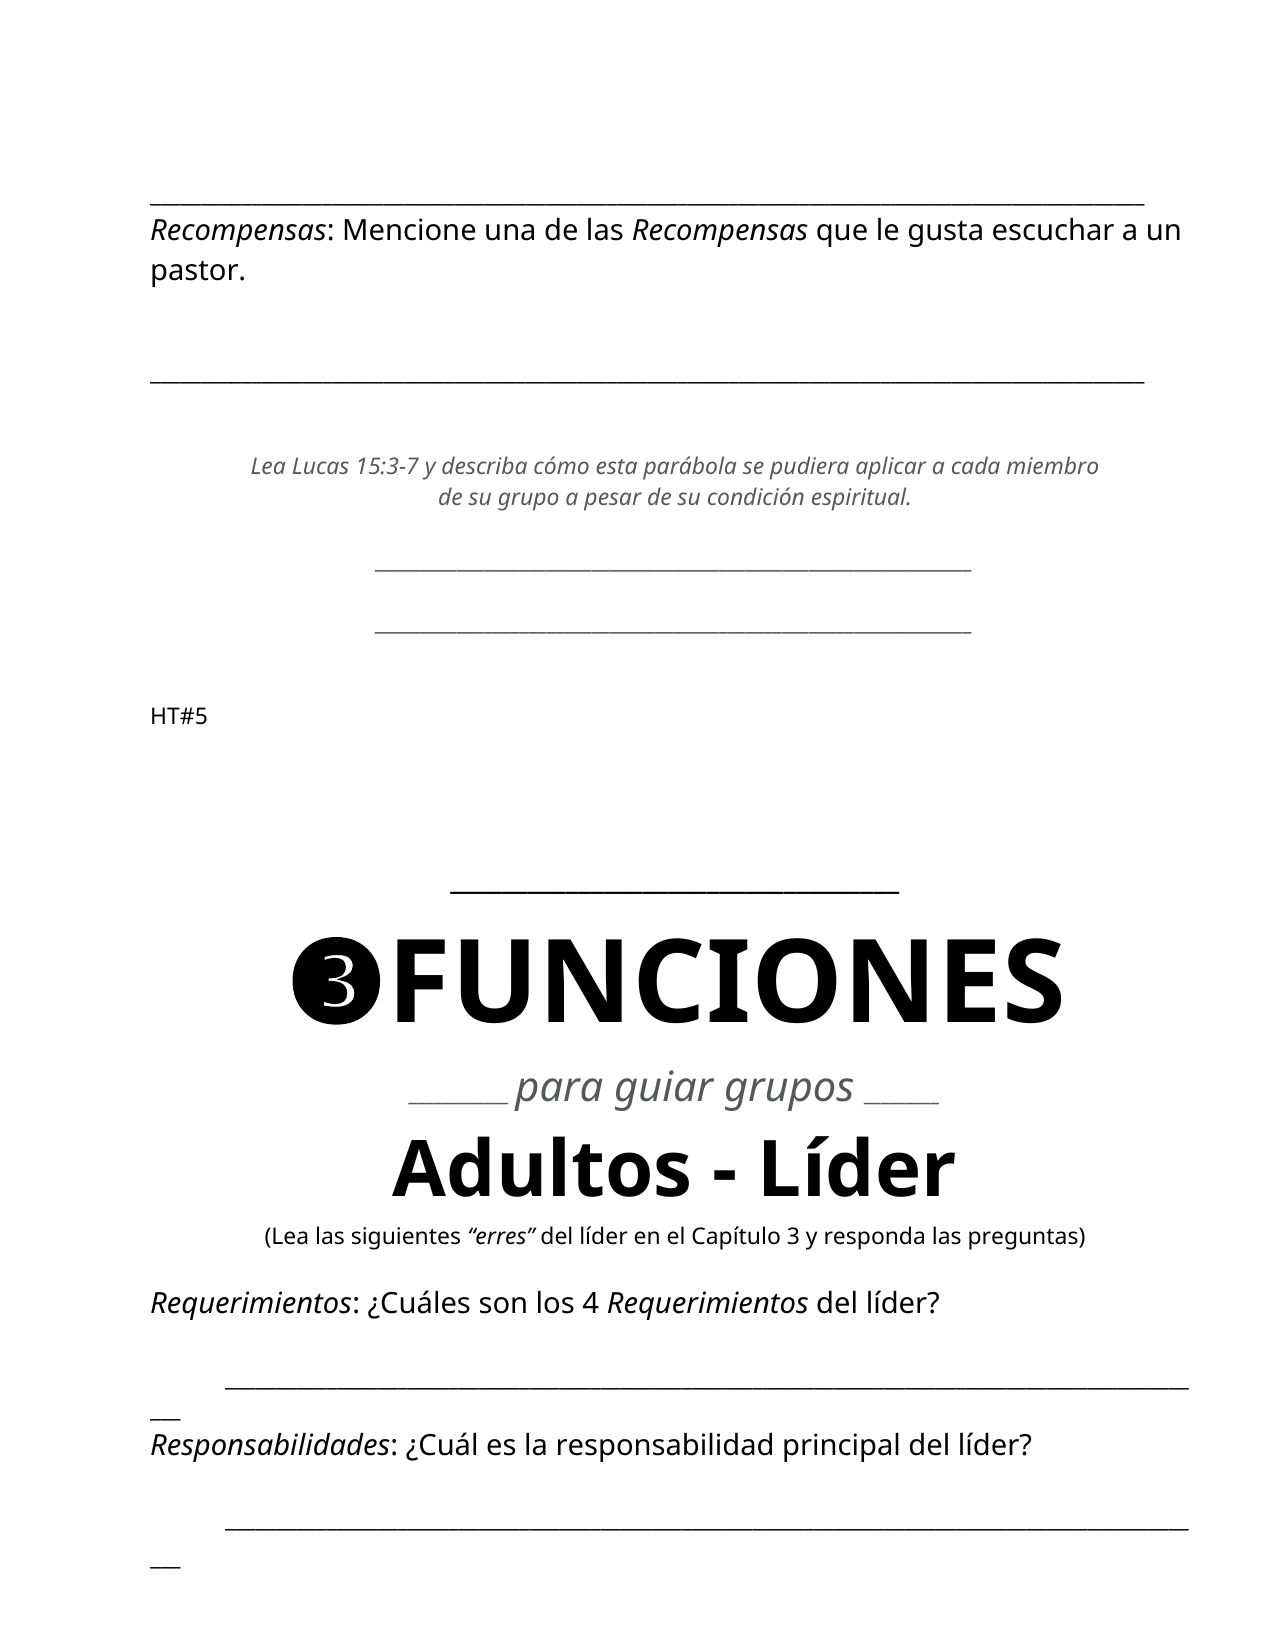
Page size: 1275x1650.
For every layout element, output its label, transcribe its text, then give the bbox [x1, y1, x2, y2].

text __________________________________________________________________________________________________ [150, 1362, 1200, 1424]
text de su grupo a pesar de su condición espiritual. [150, 481, 1200, 513]
text ___________________________________ [150, 856, 1200, 899]
text __________________________________________________________________________________________________ [150, 328, 1200, 388]
text Responsabilidades: ¿Cuál es la responsabilidad principal del líder? [150, 1424, 1200, 1464]
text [150, 1503, 1200, 1574]
text __________________________________________________________________ [150, 544, 1200, 575]
text (Lea las siguientes “erres” del líder en el Capítulo 3 y responda las preguntas) [150, 1220, 1200, 1251]
text ____________ para guiar grupos _________ [150, 1056, 1200, 1113]
text HT#5 [150, 700, 1200, 731]
text __________________________________________________________________ [150, 606, 1200, 638]
text Lea Lucas 15:3-7 y describa cómo esta parábola se pudiera aplicar a cada miembro [150, 450, 1200, 481]
text Adultos - Líder [150, 1113, 1200, 1220]
text Recompensas: Mencione una de las Recompensas que le gusta escuchar a un pastor. [150, 209, 1200, 289]
text Requerimientos: ¿Cuáles son los 4 Requerimientos del líder? [150, 1282, 1200, 1322]
text FUNCIONES [150, 899, 1200, 1056]
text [150, 150, 1200, 209]
